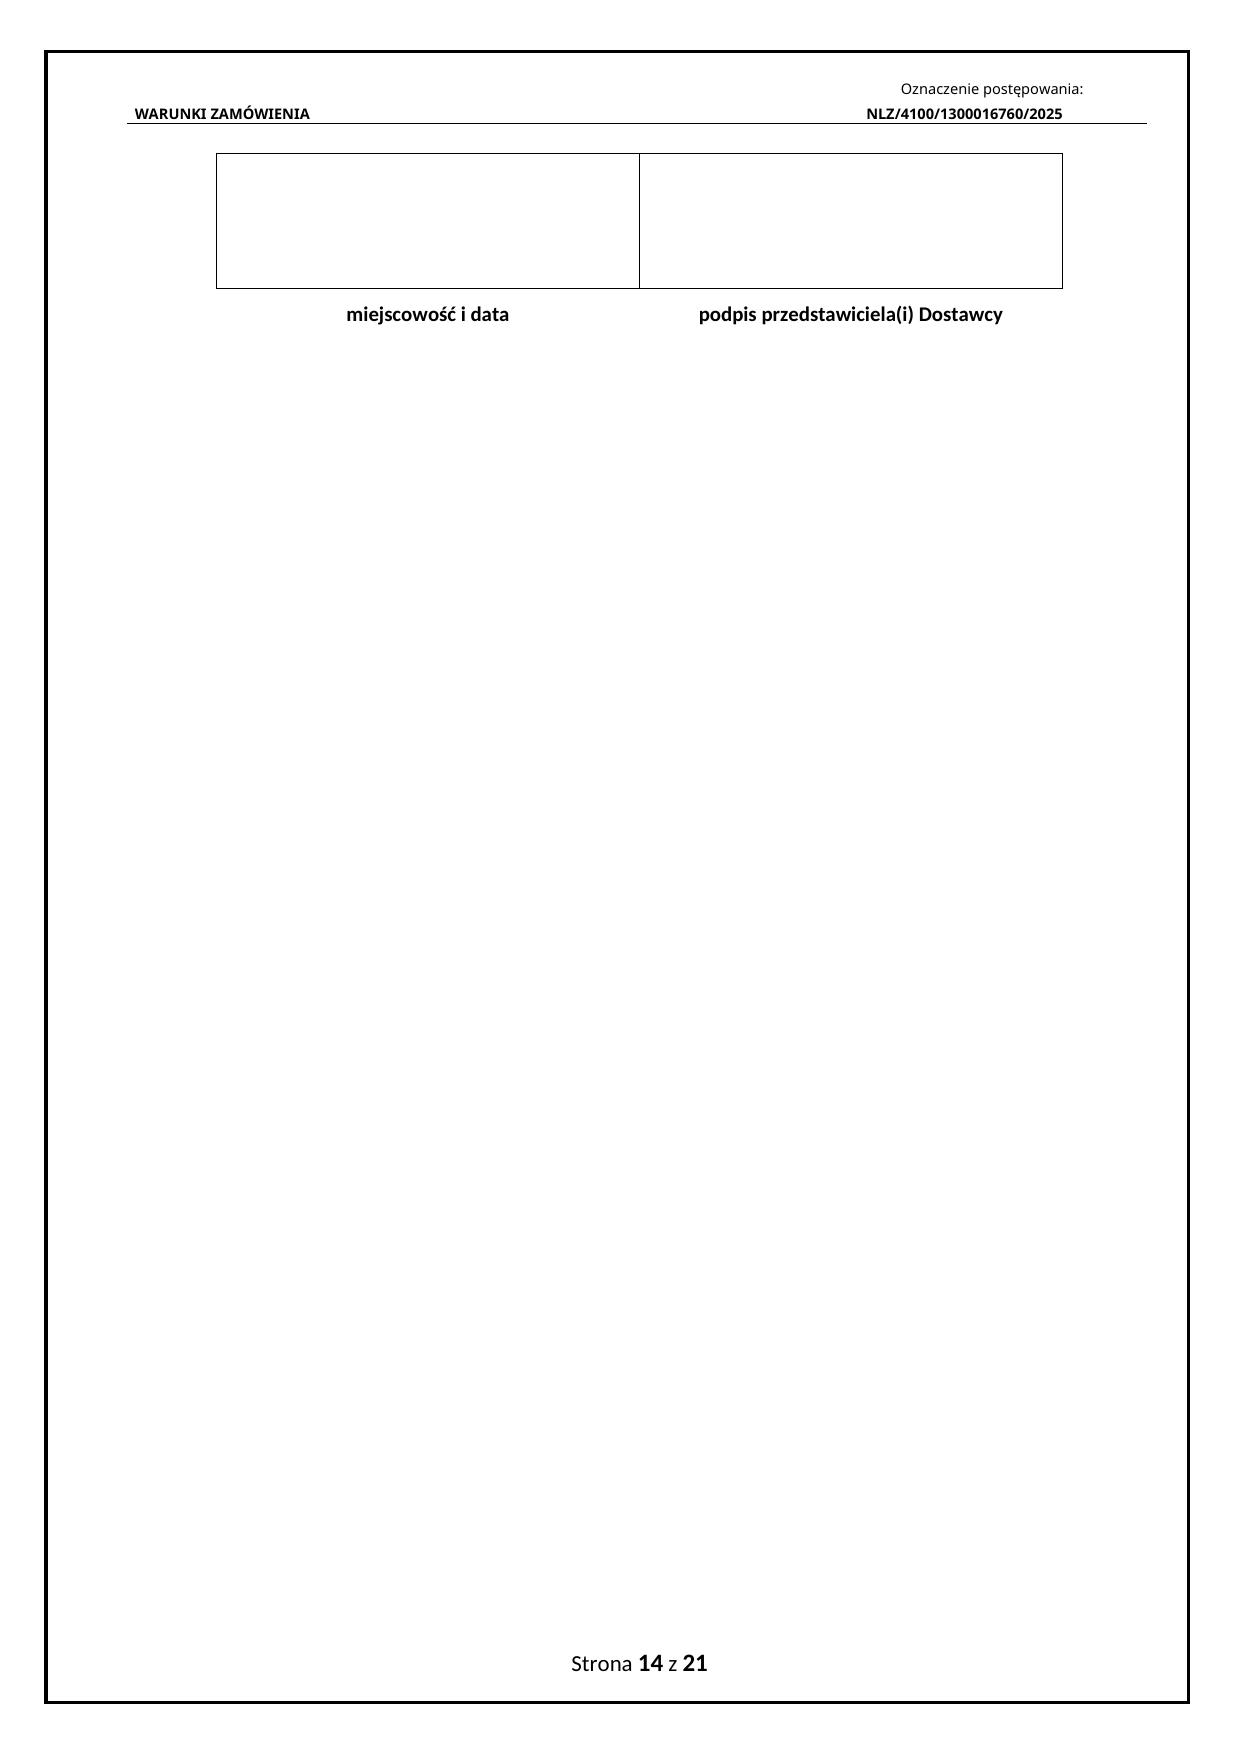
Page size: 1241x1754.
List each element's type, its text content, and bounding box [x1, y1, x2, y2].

table_cell miejscowość i data [216, 289, 639, 331]
table_header [217, 154, 639, 288]
table_cell podpis przedstawiciela(i) Dostawcy [639, 289, 1062, 331]
table_header [640, 154, 1062, 288]
